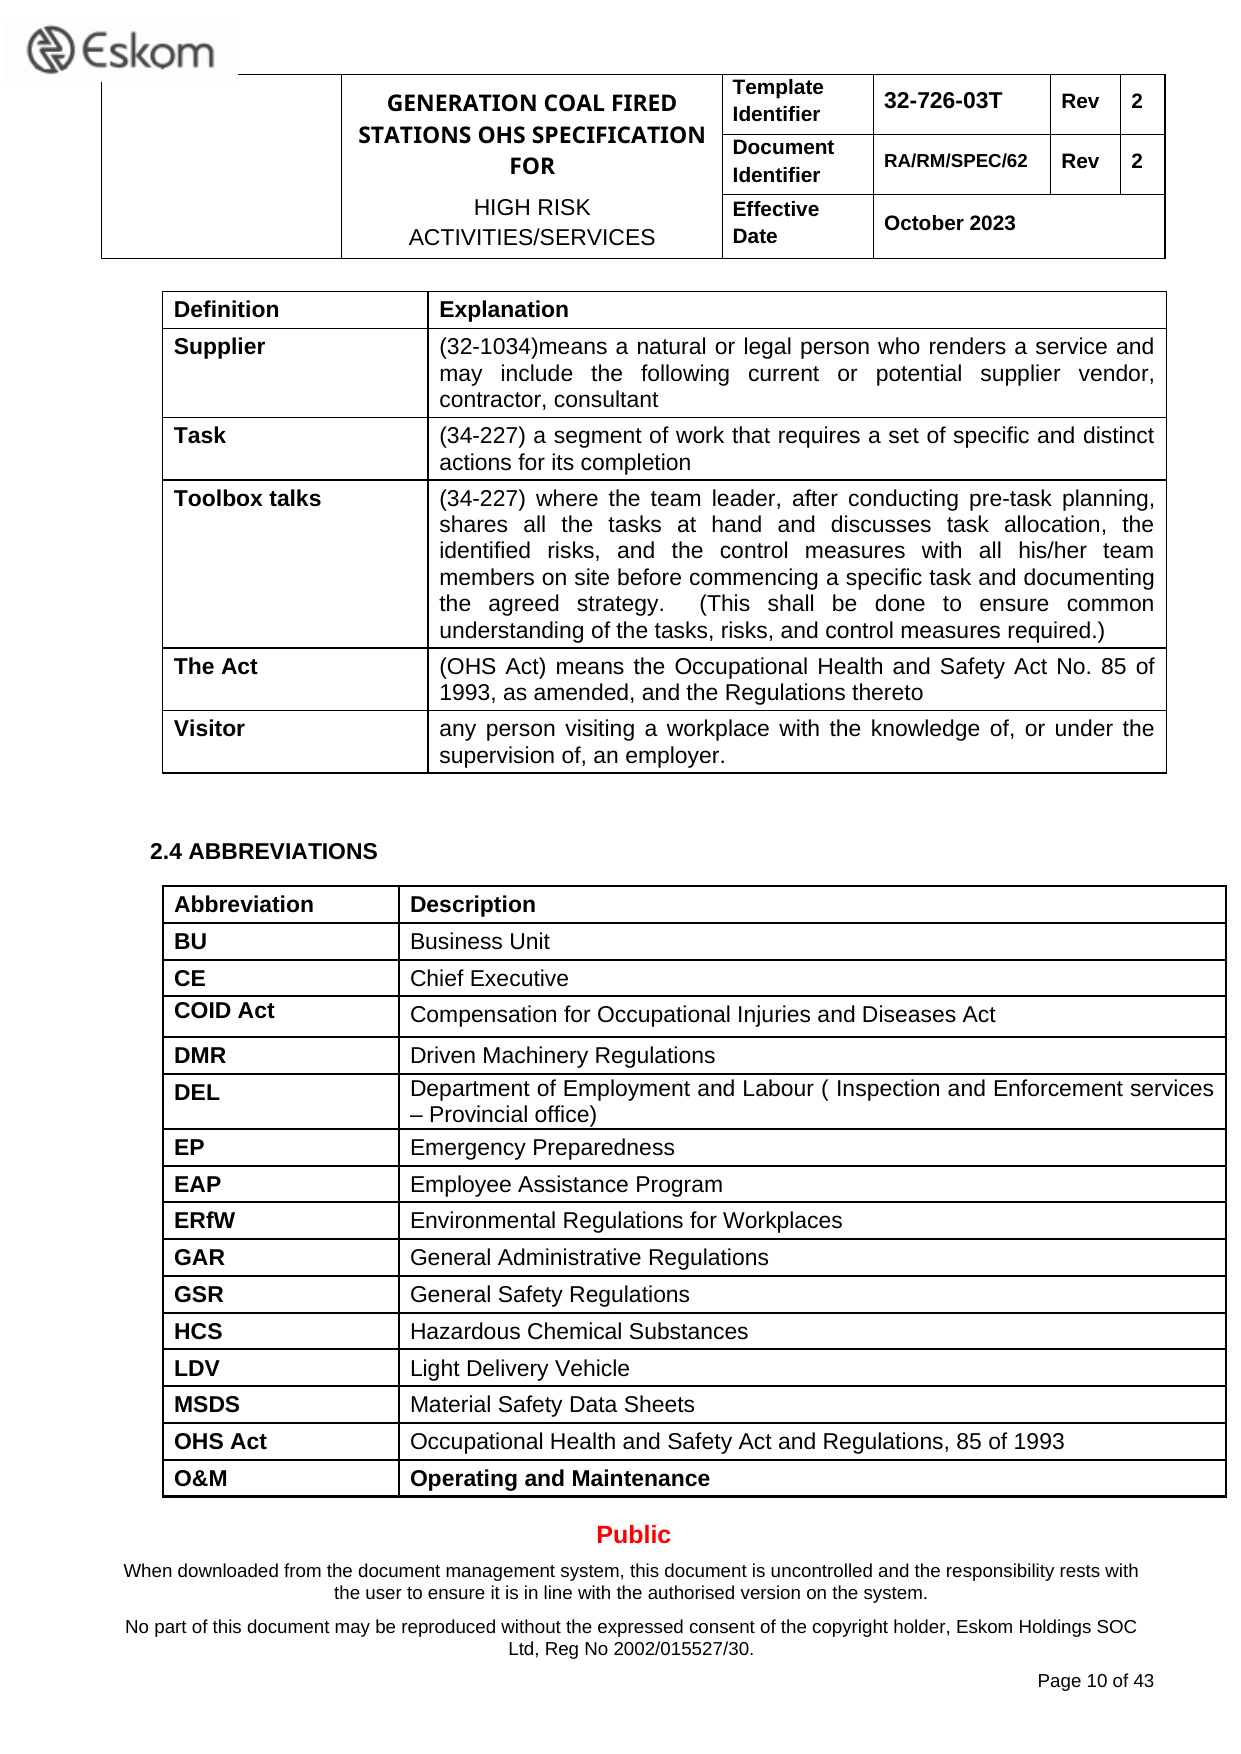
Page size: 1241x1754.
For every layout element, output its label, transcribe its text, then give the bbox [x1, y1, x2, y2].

table_cell General Administrative Regulations [400, 1240, 1225, 1275]
table_cell BU [164, 924, 398, 958]
table_cell Emergency Preparedness [400, 1130, 1225, 1164]
table_cell O&M [164, 1461, 398, 1495]
table_cell EP [164, 1130, 398, 1164]
table_cell Light Delivery Vehicle [400, 1350, 1225, 1385]
table_cell General Safety Regulations [400, 1277, 1225, 1312]
table_header Explanation [429, 292, 1166, 327]
table_cell MSDS [164, 1387, 398, 1422]
table_cell CE [164, 961, 398, 995]
table_cell Occupational Health and Safety Act and Regulations, 85 of 1993 [400, 1424, 1225, 1459]
table_header Abbreviation [164, 887, 398, 922]
table_cell COID Act [164, 997, 398, 1036]
table_cell Environmental Regulations for Workplaces [400, 1203, 1225, 1238]
table_cell Operating and Maintenance [400, 1461, 1225, 1495]
table_cell Employee Assistance Program [400, 1167, 1225, 1201]
table_cell GAR [164, 1240, 398, 1275]
table_header Description [400, 887, 1225, 922]
table_cell Chief Executive [400, 961, 1225, 995]
table_cell Material Safety Data Sheets [400, 1387, 1225, 1422]
table_cell ERfW [164, 1203, 398, 1238]
table_cell LDV [164, 1350, 398, 1385]
table_cell The Act [163, 649, 427, 710]
table_cell Department of Employment and Labour ( Inspection and Enforcement services – Provincial office) [400, 1075, 1225, 1128]
table_cell (34-227) where the team leader, after conducting pre-task planning, shares all the tasks at hand and discusses task allocation, the identified risks, and the control measures with all his/her team members on site before commencing a specific task and documenting the agreed strategy. (This shall be done to ensure common understanding of the tasks, risks, and control measures required.) [429, 481, 1166, 647]
table_cell Business Unit [400, 924, 1225, 958]
table_cell (34-227) a segment of work that requires a set of specific and distinct actions for its completion [429, 418, 1166, 479]
subtitle 2.4 Abbreviations [150, 838, 1090, 864]
table_cell Visitor [163, 711, 427, 772]
table_cell DEL [164, 1075, 398, 1128]
table_cell Supplier [163, 329, 427, 416]
table_cell Driven Machinery Regulations [400, 1038, 1225, 1073]
table_cell any person visiting a workplace with the knowledge of, or under the supervision of, an employer. [429, 711, 1166, 772]
table_cell Compensation for Occupational Injuries and Diseases Act [400, 997, 1225, 1036]
table_cell OHS Act [164, 1424, 398, 1459]
table_cell HCS [164, 1314, 398, 1348]
table_cell GSR [164, 1277, 398, 1312]
table_cell (OHS Act) means the Occupational Health and Safety Act No. 85 of 1993, as amended, and the Regulations thereto [429, 649, 1166, 710]
table_cell EAP [164, 1167, 398, 1201]
table_cell (32-1034)means a natural or legal person who renders a service and may include the following current or potential supplier vendor, contractor, consultant [429, 329, 1166, 416]
table_cell Toolbox talks [163, 481, 427, 647]
table_cell Task [163, 418, 427, 479]
table_cell DMR [164, 1038, 398, 1073]
table_cell Hazardous Chemical Substances [400, 1314, 1225, 1348]
table_header Definition [163, 292, 427, 327]
